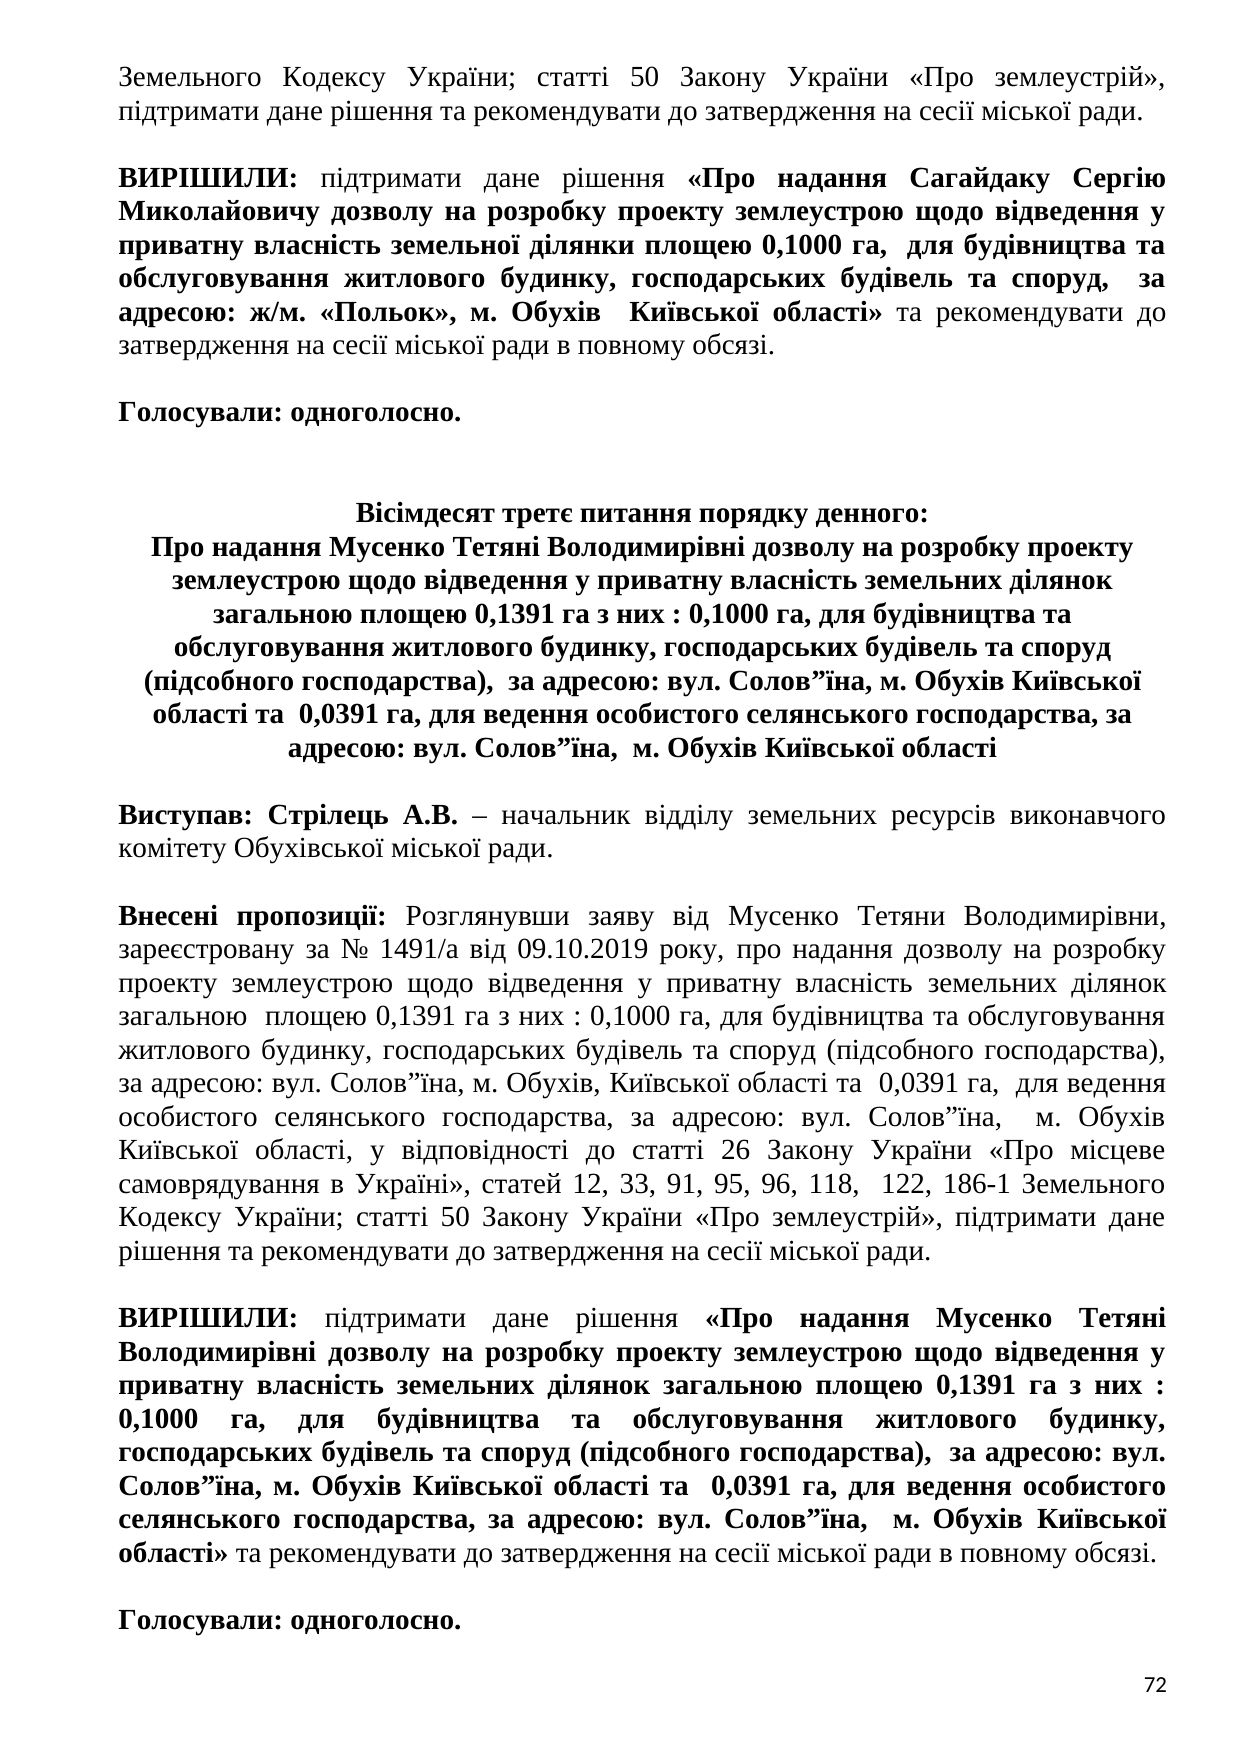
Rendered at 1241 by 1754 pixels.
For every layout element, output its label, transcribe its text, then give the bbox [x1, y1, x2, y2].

text Вісімдесят третє питання порядку денного: [118, 495, 1167, 529]
text ВИРІШИЛИ: підтримати дане рішення «Про надання Сагайдаку Сергію Миколайовичу дозволу на розробку проекту землеустрою щодо відведення у приватну власність земельної ділянки площею 0,1000 га, для будівництва та обслуговування житлового будинку, господарських будівель та споруд, за адресою: ж/м. «Польок», м. Обухів Київської області» та рекомендувати до затвердження на сесії міської ради в повному обсязі. [118, 160, 1167, 361]
text Голосували: одноголосно. [118, 1602, 1167, 1636]
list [118, 59, 1167, 126]
text Виступав: Стрілець А.В. – начальник відділу земельних ресурсів виконавчого комітету Обухівської міської ради. [118, 797, 1167, 864]
text Голосували: одноголосно. [118, 394, 1167, 428]
text Про надання Мусенко Тетяні Володимирівні дозволу на розробку проекту землеустрою щодо відведення у приватну власність земельних ділянок загальною площею 0,1391 га з них : 0,1000 га, для будівництва та обслуговування житлового будинку, господарських будівель та споруд (підсобного господарства), за адресою: вул. Солов”їна, м. Обухів Київської області та 0,0391 га, для ведення особистого селянського господарства, за адресою: вул. Солов”їна, м. Обухів Київської області [118, 529, 1167, 763]
text ВИРІШИЛИ: підтримати дане рішення «Про надання Мусенко Тетяні Володимирівні дозволу на розробку проекту землеустрою щодо відведення у приватну власність земельних ділянок загальною площею 0,1391 га з них : 0,1000 га, для будівництва та обслуговування житлового будинку, господарських будівель та споруд (підсобного господарства), за адресою: вул. Солов”їна, м. Обухів Київської області та 0,0391 га, для ведення особистого селянського господарства, за адресою: вул. Солов”їна, м. Обухів Київської області» та рекомендувати до затвердження на сесії міської ради в повному обсязі. [118, 1300, 1167, 1568]
list Внесені пропозиції: Розглянувши заяву від Мусенко Тетяни Володимирівни, зареєстровану за № 1491/а від 09.10.2019 року, про надання дозволу на розробку проекту землеустрою щодо відведення у приватну власність земельних ділянок загальною площею 0,1391 га з них : 0,1000 га, для будівництва та обслуговування житлового будинку, господарських будівель та споруд (підсобного господарства), за адресою: вул. Солов”їна, м. Обухів, Київської області та 0,0391 га, для ведення особистого селянського господарства, за адресою: вул. Солов”їна, м. Обухів Київської області, у відповідності до статті 26 Закону України «Про місцеве самоврядування в Україні», статей 12, 33, 91, 95, 96, 118, 122, 186-1 Земельного Кодексу України; статті 50 Закону України «Про землеустрій», підтримати дане рішення та рекомендувати до затвердження на сесії міської ради. [118, 898, 1167, 1267]
